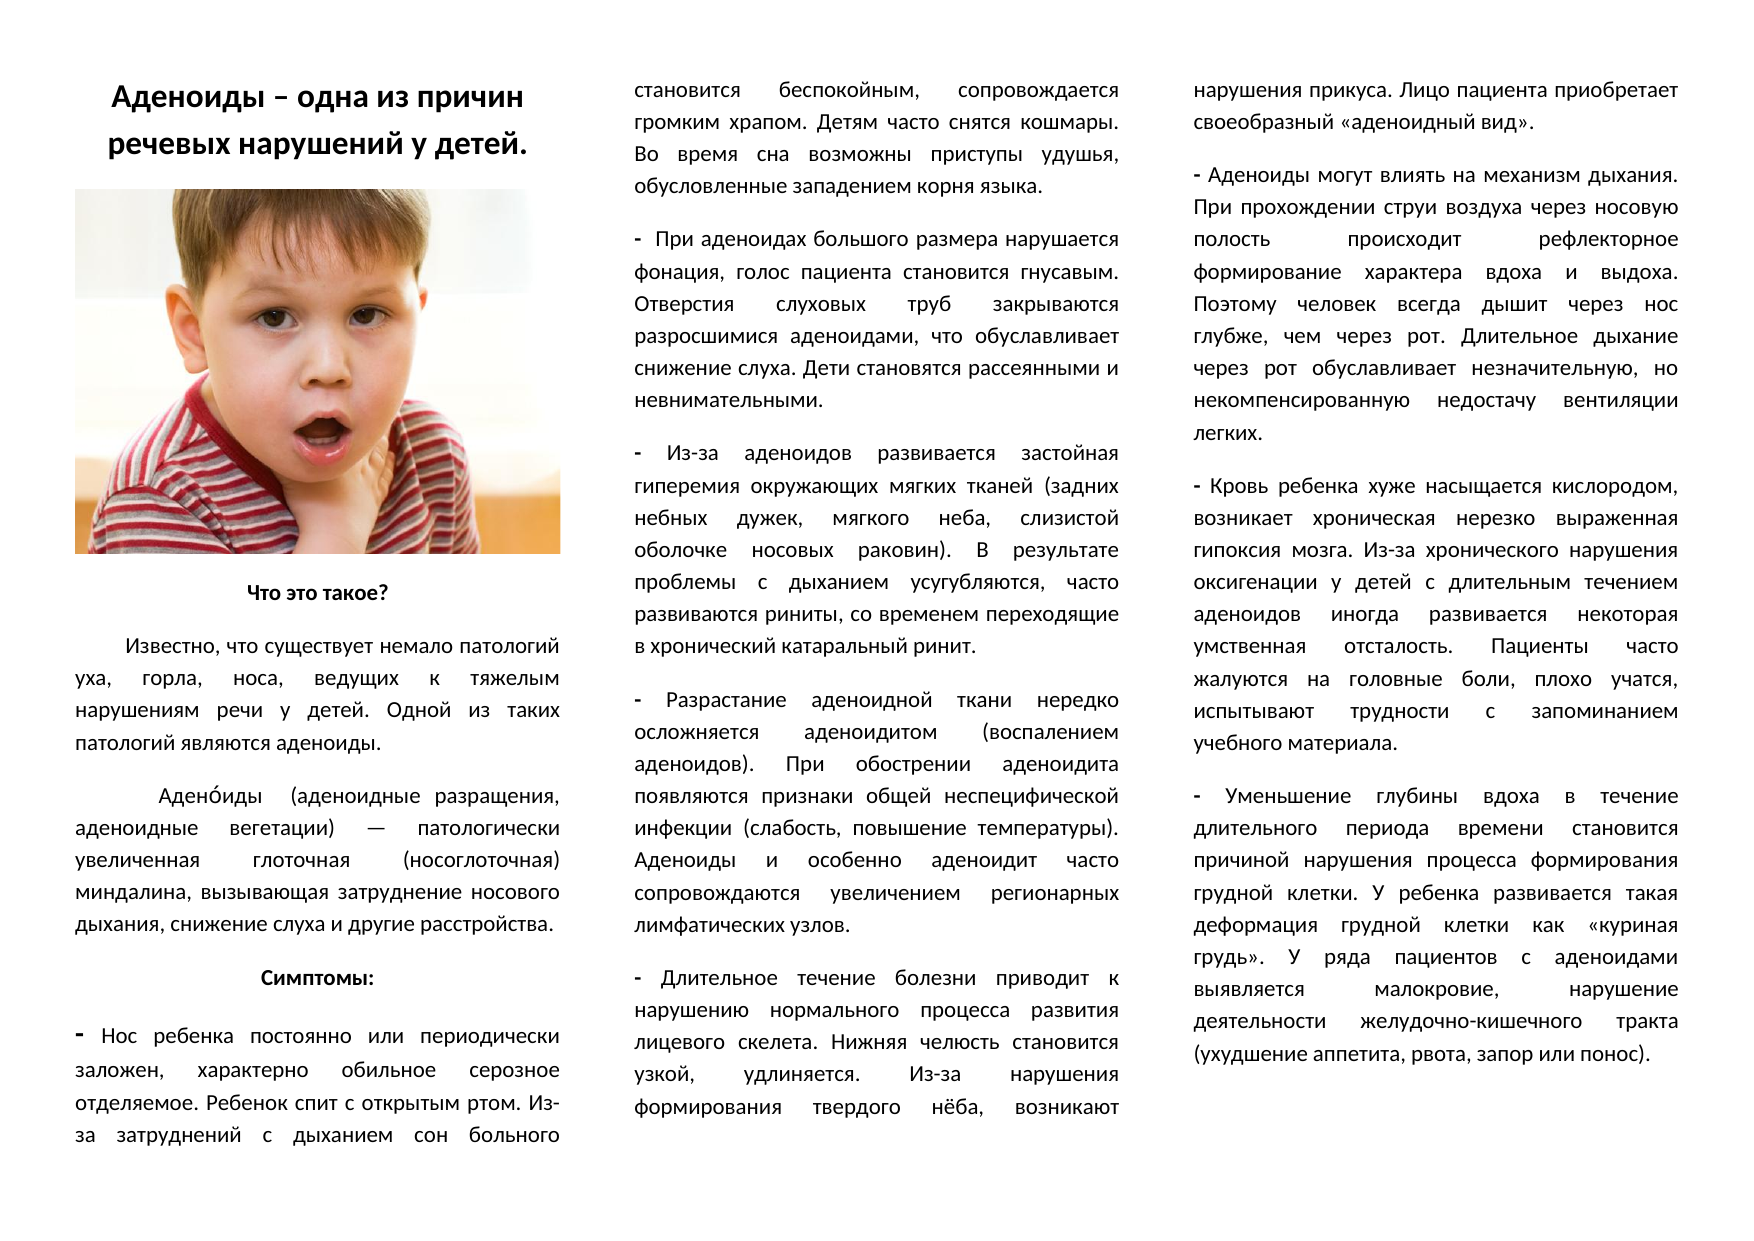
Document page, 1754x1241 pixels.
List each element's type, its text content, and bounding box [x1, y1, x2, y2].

text Аденоиды – одна из причин речевых нарушений у детей. [75, 75, 560, 162]
text - Длительное течение болезни приводит к нарушению нормального процесса развития лицевого скелета. Нижняя челюсть становится узкой, удлиняется. Из-за нарушения формирования твердого нёба, возникают нарушения прикуса. Лицо пациента приобретает своеобразный «аденоидный вид». [634, 963, 1119, 1120]
text Симптомы: [75, 963, 560, 991]
text Адено́иды (аденоидные разращения, аденоидные вегетации) — патологически увеличенная глоточная (носоглоточная) миндалина, вызывающая затруднение носового дыхания, снижение слуха и другие расстройства. [75, 781, 560, 938]
text - Уменьшение глубины вдоха в течение длительного периода времени становится причиной нарушения процесса формирования грудной клетки. У ребенка развивается такая деформация грудной клетки как «куриная грудь». У ряда пациентов с аденоидами выявляется малокровие, нарушение деятельности желудочно-кишечного тракта (ухудшение аппетита, рвота, запор или понос). [1193, 781, 1679, 1067]
text - При аденоидах большого размера нарушается фонация, голос пациента становится гнусавым. Отверстия слуховых труб закрываются разросшимися аденоидами, что обуславливает снижение слуха. Дети становятся рассеянными и невнимательными. [634, 224, 1119, 413]
text Известно, что существует немало патологий уха, горла, носа, ведущих к тяжелым нарушениям речи у детей. Одной из таких патологий являются аденоиды. [75, 631, 560, 756]
picture [75, 189, 561, 554]
text - Из-за аденоидов развивается застойная гиперемия окружающих мягких тканей (задних небных дужек, мягкого неба, слизистой оболочке носовых раковин). В результате проблемы с дыханием усугубляются, часто развиваются риниты, со временем переходящие в хронический катаральный ринит. [634, 438, 1119, 660]
text - Нос ребенка постоянно или периодически заложен, характерно обильное серозное отделяемое. Ребенок спит с открытым ртом. Из-за затруднений с дыханием сон больного становится беспокойным, сопровождается громким храпом. Детям часто снятся кошмары. Во время сна возможны приступы удушья, обусловленные западением корня языка. [634, 75, 1119, 199]
text - Кровь ребенка хуже насыщается кислородом, возникает хроническая нерезко выраженная гипоксия мозга. Из-за хронического нарушения оксигенации у детей с длительным течением аденоидов иногда развивается некоторая умственная отсталость. Пациенты часто жалуются на головные боли, плохо учатся, испытывают трудности с запоминанием учебного материала. [1193, 471, 1679, 756]
text - Разрастание аденоидной ткани нередко осложняется аденоидитом (воспалением аденоидов). При обострении аденоидита появляются признаки общей неспецифической инфекции (слабость, повышение температуры). Аденоиды и особенно аденоидит часто сопровождаются увеличением регионарных лимфатических узлов. [634, 685, 1119, 938]
text Что это такое? [75, 578, 560, 606]
text - Длительное течение болезни приводит к нарушению нормального процесса развития лицевого скелета. Нижняя челюсть становится узкой, удлиняется. Из-за нарушения формирования твердого нёба, возникают нарушения прикуса. Лицо пациента приобретает своеобразный «аденоидный вид». [1193, 75, 1679, 135]
text - Нос ребенка постоянно или периодически заложен, характерно обильное серозное отделяемое. Ребенок спит с открытым ртом. Из-за затруднений с дыханием сон больного становится беспокойным, сопровождается громким храпом. Детям часто снятся кошмары. Во время сна возможны приступы удушья, обусловленные западением корня языка. [75, 1016, 560, 1148]
text - Аденоиды могут влиять на механизм дыхания. При прохождении струи воздуха через носовую полость происходит рефлекторное формирование характера вдоха и выдоха. Поэтому человек всегда дышит через нос глубже, чем через рот. Длительное дыхание через рот обуславливает незначительную, но некомпенсированную недостачу вентиляции легких. [1193, 160, 1679, 446]
